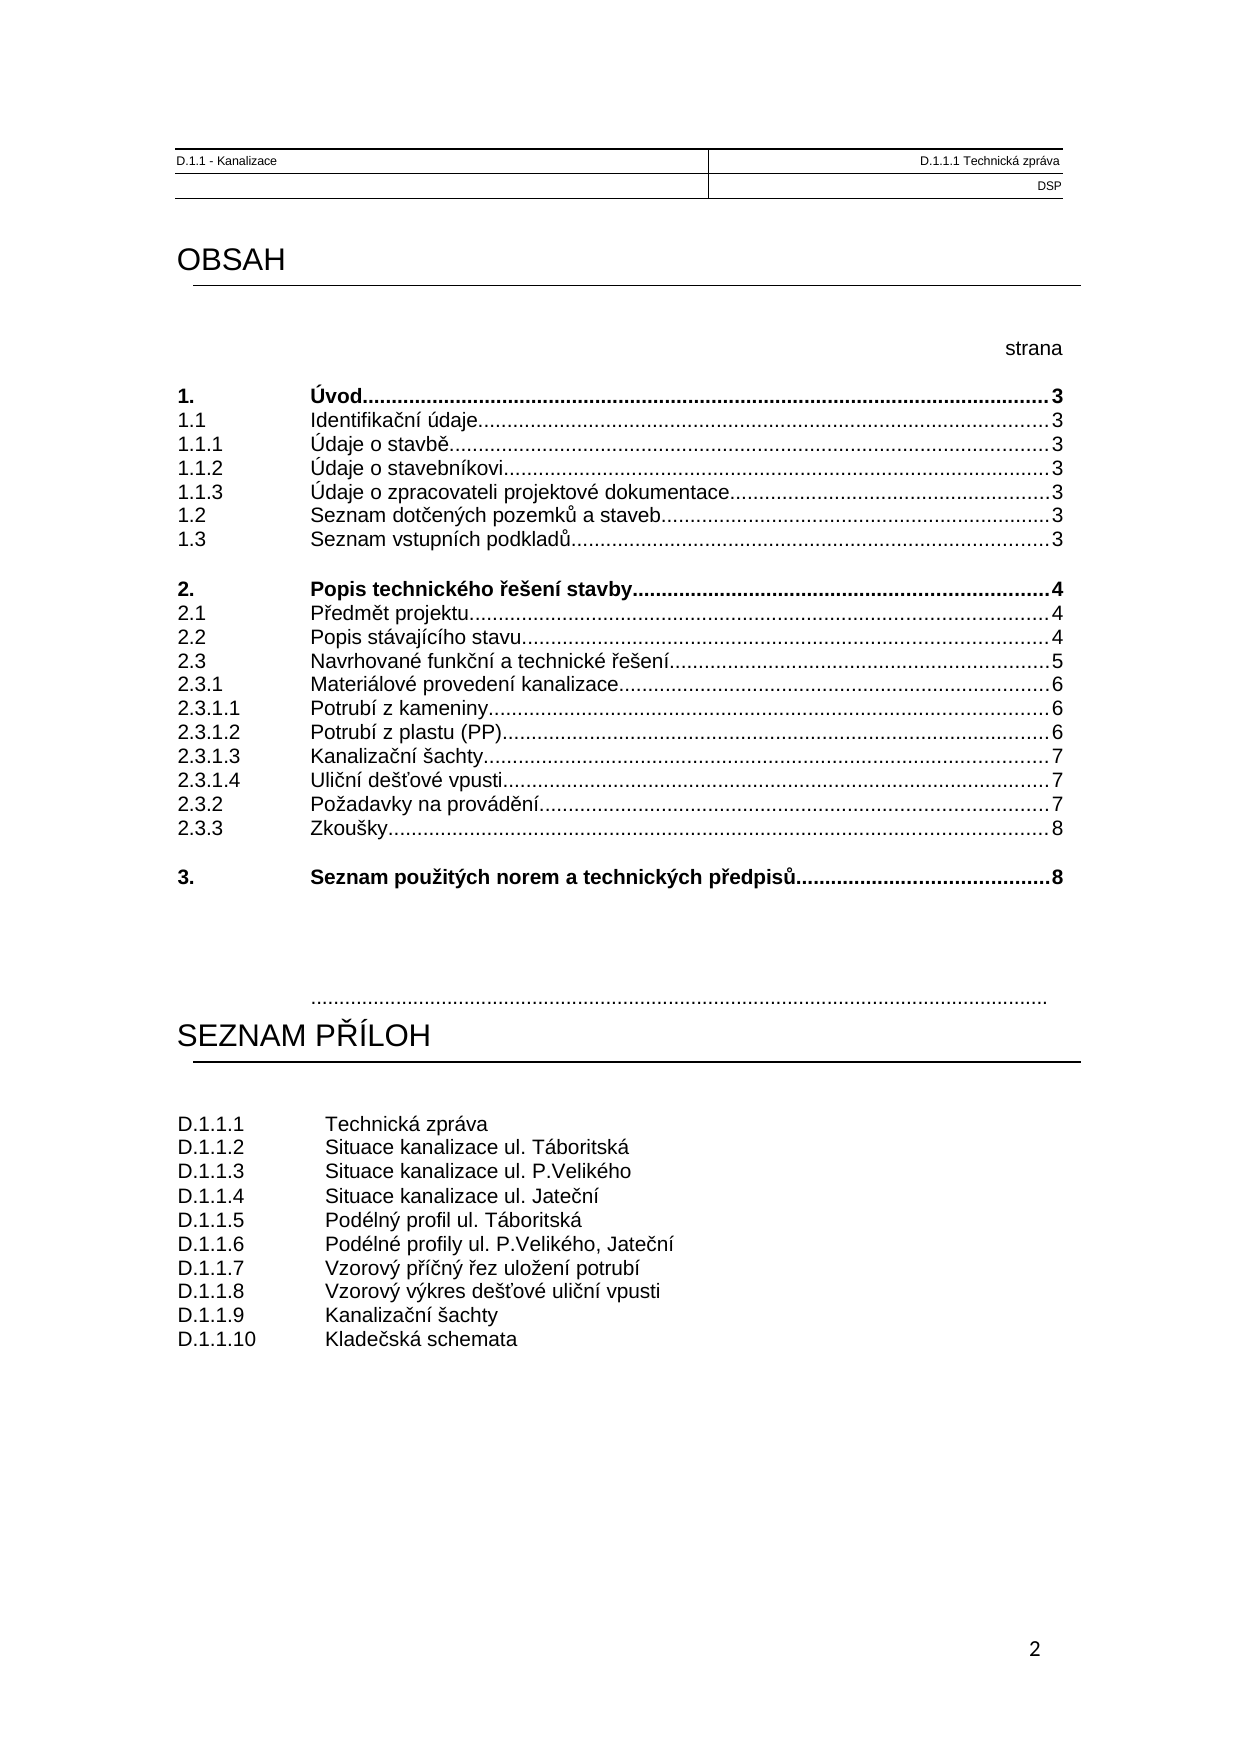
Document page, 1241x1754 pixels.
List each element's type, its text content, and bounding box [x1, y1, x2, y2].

table_header D.1.1.1 Technická zpráva [709, 150, 1062, 173]
text SEZNAM PŘÍLOH [177, 1017, 1076, 1053]
list Technická zpráva [177, 1112, 1076, 1136]
list Kladečská schemata [177, 1327, 1076, 1351]
list Situace kanalizace ul. Táboritská [177, 1136, 1076, 1159]
list Kanalizační šachty [177, 1303, 1076, 1327]
table_cell DSP [709, 174, 1062, 198]
table_cell [175, 174, 708, 198]
list Podélný profil ul. Táboritská [177, 1207, 1076, 1231]
list Podélné profily ul. P.Velikého, Jateční [177, 1231, 1076, 1255]
table_header D.1.1 - Kanalizace [175, 150, 708, 173]
text .................................................................................................................................. [310, 984, 1076, 1008]
list Situace kanalizace ul. Jateční [177, 1183, 1076, 1207]
list Vzorový výkres dešťové uliční vpusti [177, 1279, 1076, 1303]
list Vzorový příčný řez uložení potrubí [177, 1255, 1076, 1279]
text strana [177, 335, 1076, 359]
list Situace kanalizace ul. P.Velikého [177, 1159, 1076, 1183]
text OBSAH [177, 241, 1076, 277]
